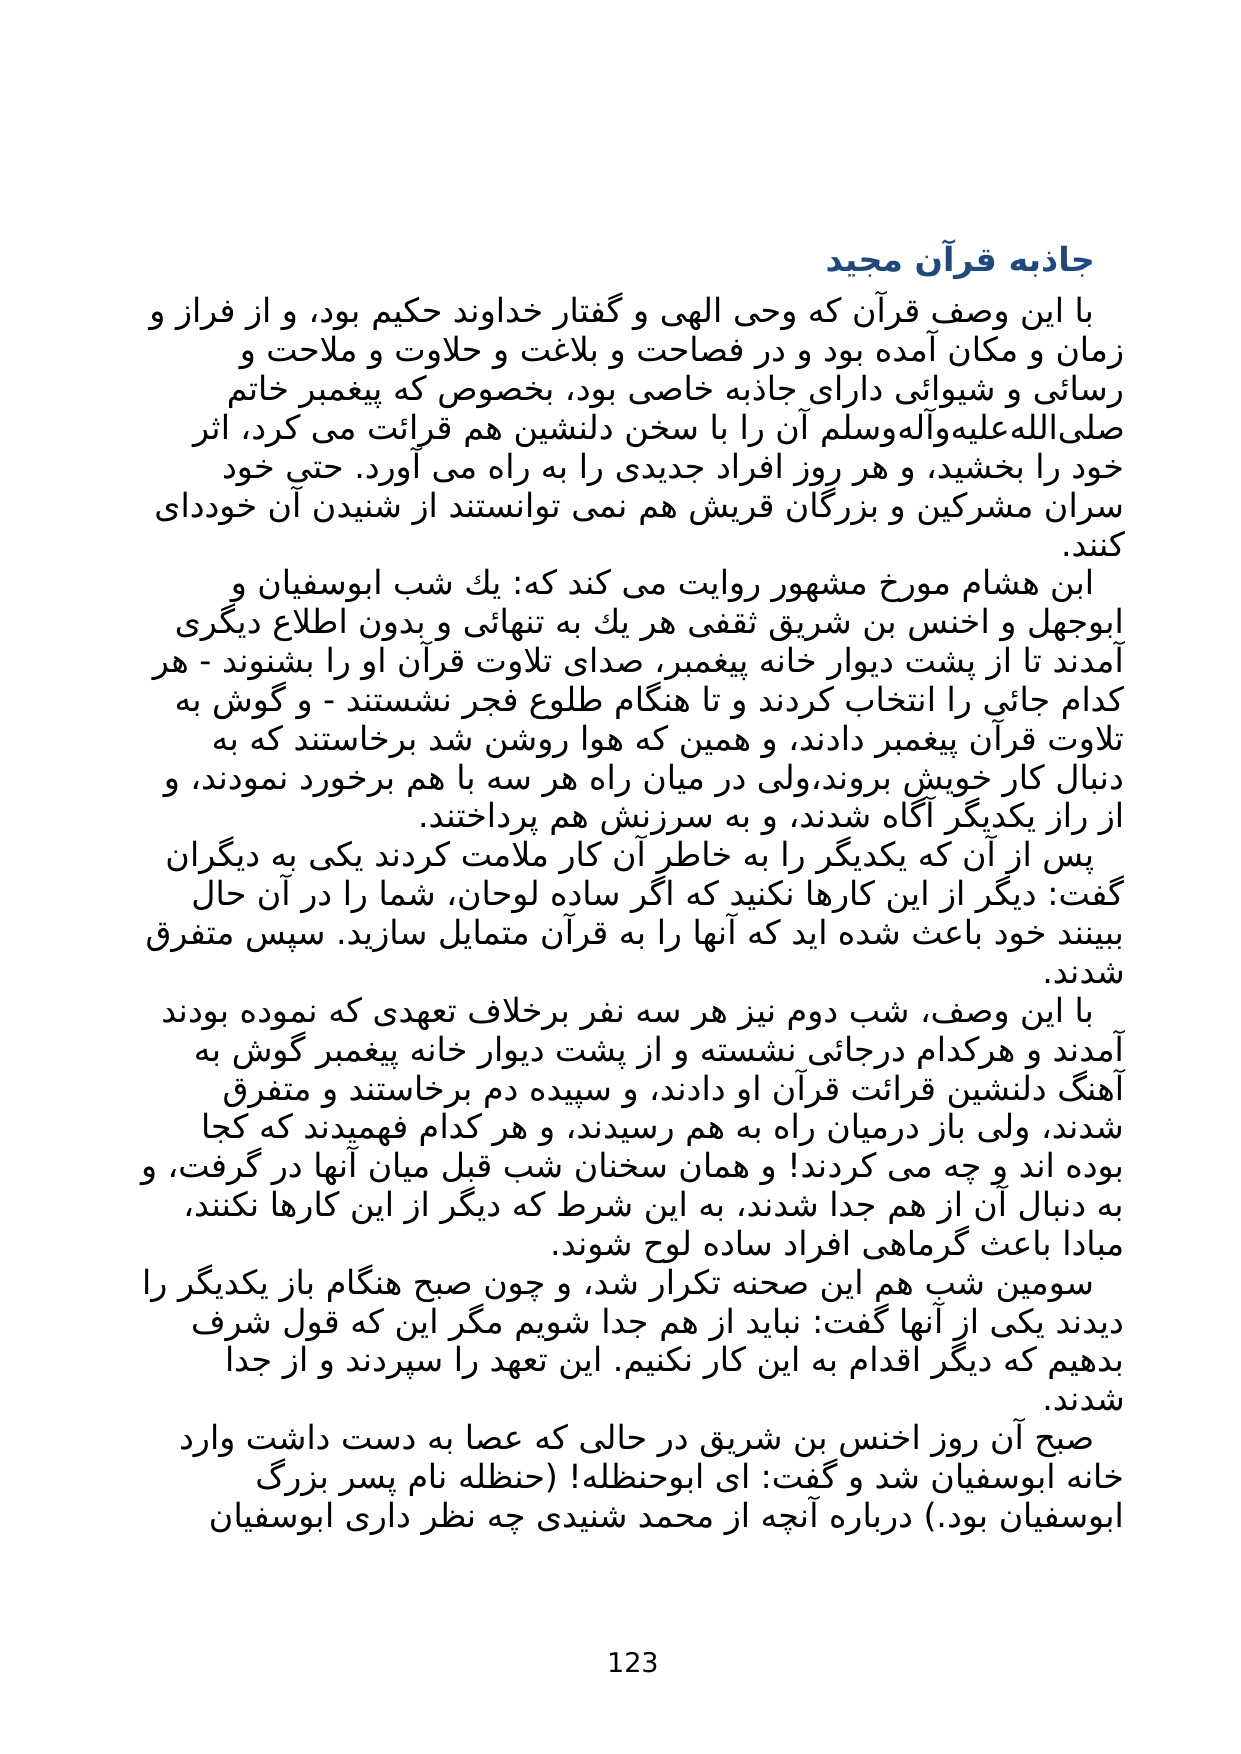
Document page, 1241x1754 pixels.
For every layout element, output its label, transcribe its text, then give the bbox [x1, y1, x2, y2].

subtitle جاذبه قرآن مجيد [141, 241, 1125, 279]
text سومين شب هم اين صحنه تكرار شد، و چون صبح هنگام باز يكديگر را ديدند يكی از آنها گفت: نبايد از هم جدا شويم مگر اين كه قول شرف بدهيم كه ديگر اقدام به اين كار نكنيم. اين تعهد را سپردند و از جدا شدند. [141, 1263, 1125, 1419]
text پس از آن كه يكديگر را به خاطر آن كار ملامت كردند يكی به ديگران گفت: ديگر از اين كارها نكنيد كه اگر ساده لوحان، شما را در آن حال ببينند خود باعث شده ايد كه آنها را به قرآن متمايل سازيد. سپس متفرق شدند. [141, 836, 1125, 991]
text ابن هشام مورخ مشهور روايت می كند كه: يك شب ابوسفيان و ابوجهل و اخنس بن شريق ثقفی هر يك به تنهائی و بدون اطلاع ديگری آمدند تا از پشت ديوار خانه پيغمبر، صدای تلاوت قرآن او را بشنوند - هر كدام جائی را انتخاب كردند و تا هنگام طلوع فجر نشستند - و گوش به تلاوت قرآن پيغمبر دادند، و همين كه هوا روشن شد برخاستند كه به دنبال كار خويش بروند،ولی در ميان راه هر سه با هم برخورد نمودند، و از راز يكديگر آگاه شدند، و به سرزنش هم پرداختند. [141, 564, 1125, 836]
text با اين وصف قرآن كه وحی الهی و گفتار خداوند حكيم بود، و از فراز و زمان و مكان آمده بود و در فصاحت و بلاغت و حلاوت و ملاحت و رسائی و شيوائی دارای جاذبه خاصی بود، بخصوص كه پيغمبر خاتم صلی‌الله‌عليه‌وآله‌وسلم آن را با سخن دلنشين هم قرائت می كرد، اثر خود را بخشيد، و هر روز افراد جديدی را به راه می آورد. حتی خود سران مشركين و بزرگان قريش هم نمی توانستند از شنيدن آن خوددای كنند. [141, 292, 1125, 564]
text با اين وصف، شب دوم نيز هر سه نفر برخلاف تعهدی كه نموده بودند آمدند و هركدام درجائی نشسته و از پشت ديوار خانه پيغمبر گوش به آهنگ دلنشين قرائت قرآن او دادند، و سپيده دم برخاستند و متفرق شدند، ولی باز درميان راه به هم رسيدند، و هر كدام فهميدند كه كجا بوده اند و چه می كردند! و همان سخنان شب قبل ميان آنها در گرفت، و به دنبال آن از هم جدا شدند، به اين شرط كه ديگر از اين كارها نكنند، مبادا باعث گرماهی افراد ساده لوح شوند. [141, 991, 1125, 1263]
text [141, 1419, 1125, 1535]
